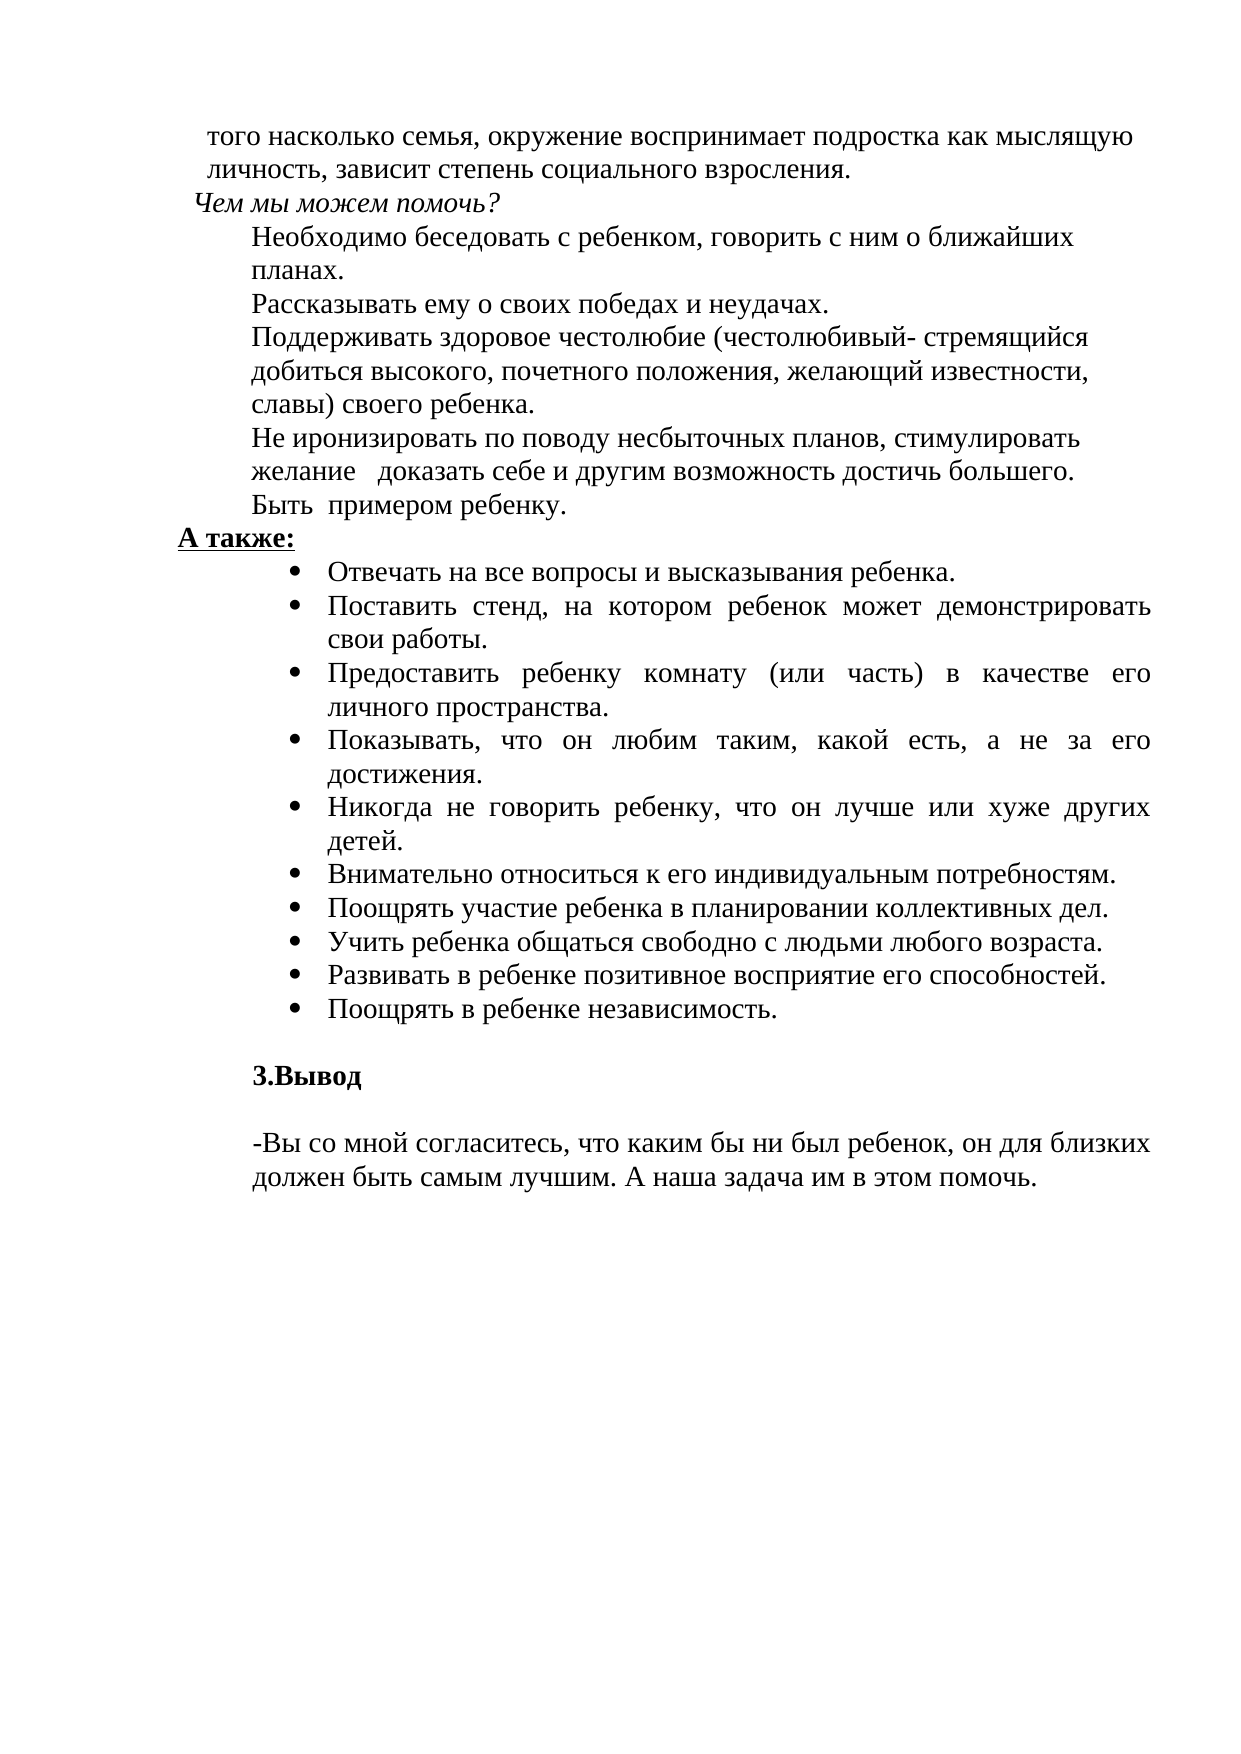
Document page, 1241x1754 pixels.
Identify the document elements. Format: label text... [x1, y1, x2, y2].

text Чем мы можем помочь? [177, 185, 1152, 219]
text А также: [177, 521, 1152, 554]
list Поставить стенд, на котором ребенок может демонстрировать свои работы. [290, 588, 1152, 655]
text Рассказывать ему о своих победах и неудачах. Поддерживать здоровое честолюбие (честолюбивый- стремящийся добиться высокого, почетного положения, желающий известности, славы) своего ребенка. Не иронизировать по поводу несбыточных планов, стимулировать желание доказать себе и другим возможность достичь большего. Быть примером ребенку. [207, 286, 1152, 521]
text -Вы со мной согласитесь, что каким бы ни был ребенок, он для близких должен быть самым лучшим. А наша задача им в этом помочь. [252, 1125, 1152, 1192]
list Предоставить ребенку комнату (или часть) в качестве его личного пространства. [290, 655, 1152, 722]
list Учить ребенка общаться свободно с людьми любого возраста. [290, 924, 1152, 957]
text 3.Вывод [252, 1058, 1152, 1092]
list Показывать, что он любим таким, какой есть, а не за его достижения. [290, 722, 1152, 789]
list Развивать в ребенке позитивное восприятие его способностей. [290, 957, 1152, 991]
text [207, 118, 1152, 185]
list Поощрять участие ребенка в планировании коллективных дел. [290, 890, 1152, 924]
list Внимательно относиться к его индивидуальным потребностям. [290, 857, 1152, 890]
list Отвечать на все вопросы и высказывания ребенка. [290, 554, 1152, 588]
list Поощрять в ребенке независимость. [290, 991, 1152, 1025]
list Никогда не говорить ребенку, что он лучше или хуже других детей. [290, 789, 1152, 857]
text Необходимо беседовать с ребенком, говорить с ним о ближайших планах. [177, 219, 1152, 286]
